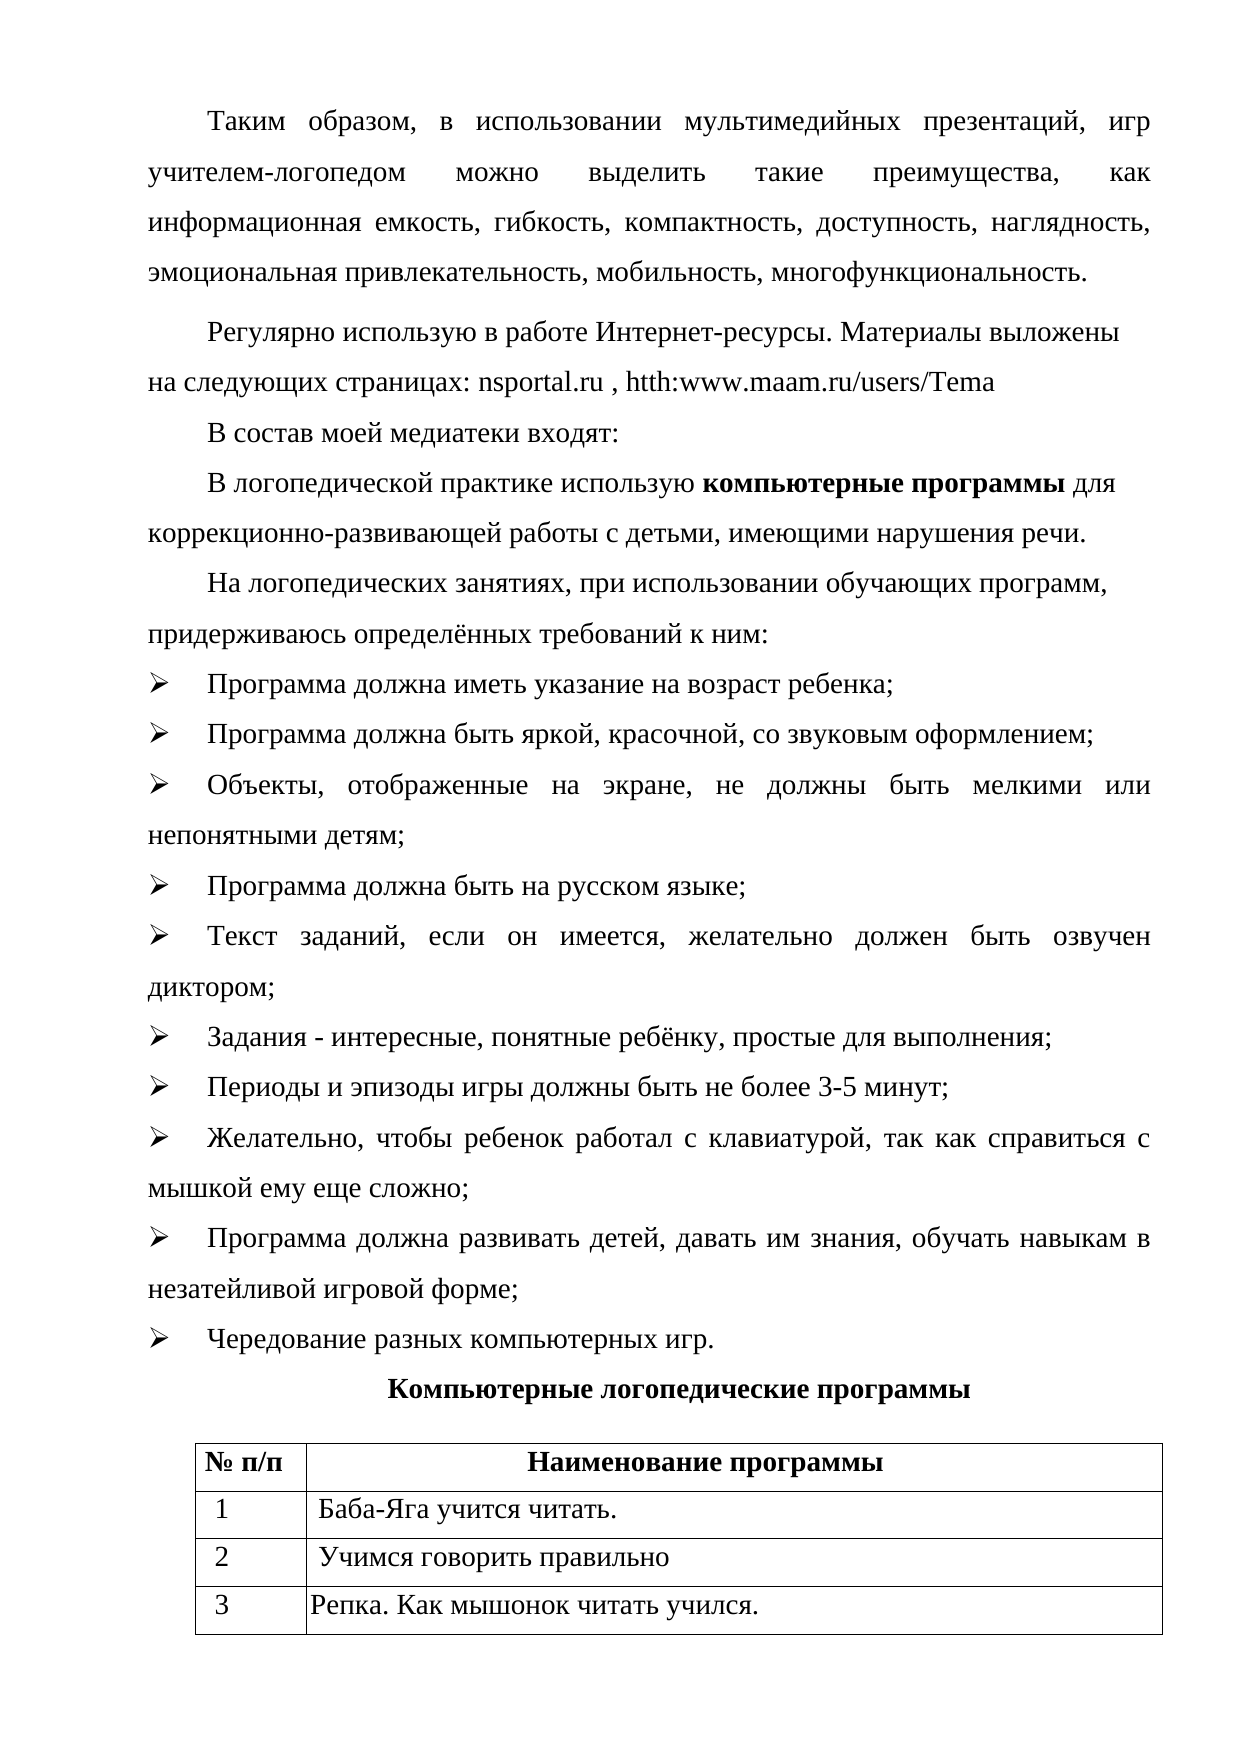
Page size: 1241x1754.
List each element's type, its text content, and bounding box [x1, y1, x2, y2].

list Объекты, отображенные на экране, не должны быть мелкими или непонятными детям; [148, 767, 1152, 851]
table_cell Учимся говорить правильно [307, 1539, 1162, 1586]
table_cell 1 [196, 1492, 306, 1538]
list Программа должна быть яркой, красочной, со звуковым оформлением; [148, 717, 1152, 750]
table_cell 3 [196, 1587, 306, 1634]
list Чередование разных компьютерных игр. [148, 1321, 1152, 1355]
list Периоды и эпизоды игры должны быть не более 3-5 минут; [148, 1069, 1152, 1103]
list Текст заданий, если он имеется, желательно должен быть озвучен диктором; [148, 918, 1152, 1002]
list Программа должна иметь указание на возраст ребенка; [148, 666, 1152, 700]
list Программа должна быть на русском языке; [148, 868, 1152, 901]
table_cell Репка. Как мышонок читать учился. [307, 1587, 1162, 1634]
table_cell Баба-Яга учится читать. [307, 1492, 1162, 1538]
text Компьютерные логопедические программы [207, 1372, 1152, 1405]
table_cell 2 [196, 1539, 306, 1586]
text Таким образом, в использовании мультимедийных презентаций, игр учителем-логопедом можно выделить такие преимущества, как информационная емкость, гибкость, компактность, доступность, наглядность, эмоциональная привлекательность, мобильность, многофункциональность. [148, 103, 1152, 288]
list Желательно, чтобы ребенок работал с клавиатурой, так как справиться с мышкой ему еще сложно; [148, 1120, 1152, 1204]
text В состав моей медиатеки входят: [148, 415, 1152, 448]
list Регулярно использую в работе Интернет-ресурсы. Материалы выложены на следующих страницах: nsportal.ru , htth:www.maam.ru/users/Tema [148, 314, 1152, 398]
list Программа должна развивать детей, давать им знания, обучать навыкам в незатейливой игровой форме; [148, 1221, 1152, 1304]
text В логопедической практике использую компьютерные программы для коррекционно-развивающей работы с детьми, имеющими нарушения речи. На логопедических занятиях, при использовании обучающих программ, придерживаюсь определённых требований к ним: [148, 465, 1152, 649]
table_header Наименование программы [307, 1444, 1162, 1491]
table_header № п/п [196, 1444, 306, 1491]
list Задания - интересные, понятные ребёнку, простые для выполнения; [148, 1019, 1152, 1053]
